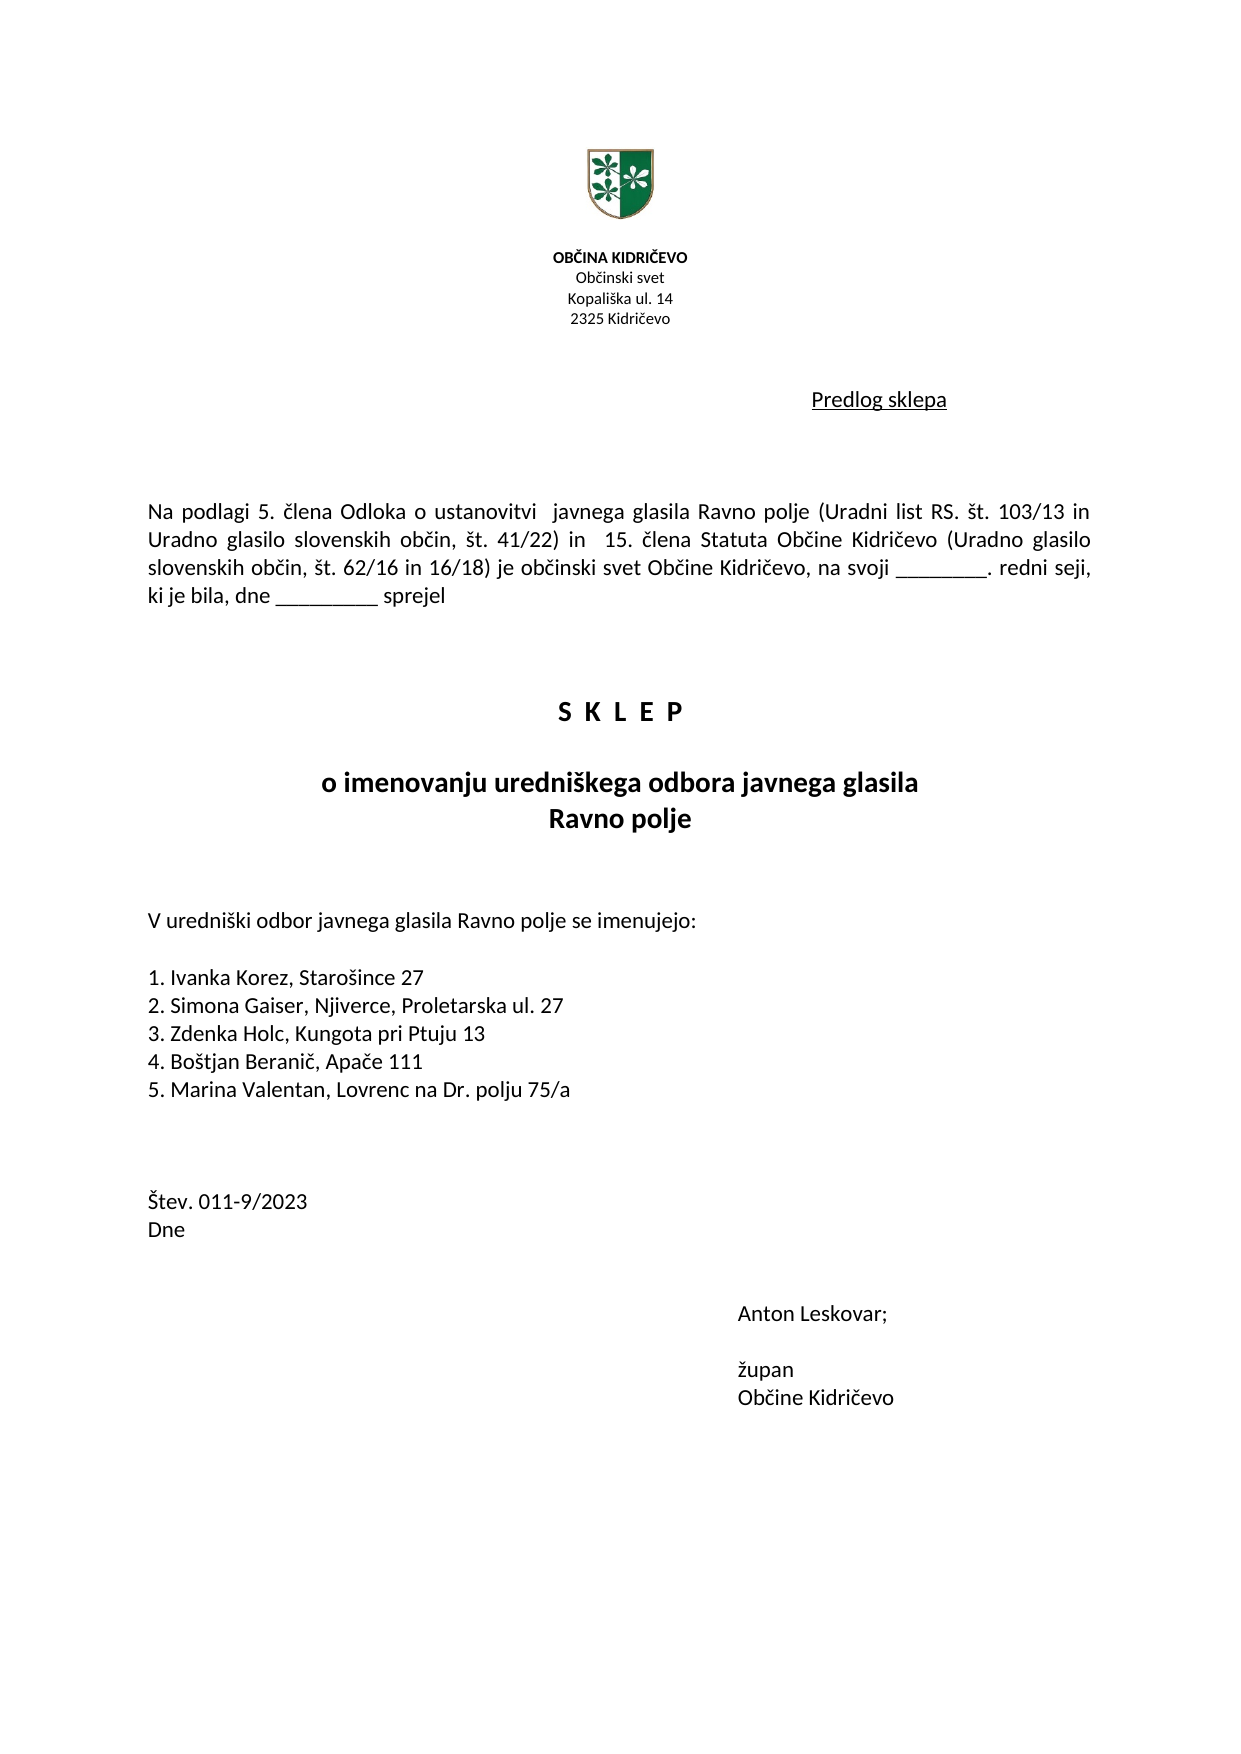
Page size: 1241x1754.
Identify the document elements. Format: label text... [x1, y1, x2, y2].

text 1. Ivanka Korez, Starošince 27 [148, 963, 1093, 991]
text V uredniški odbor javnega glasila Ravno polje se imenujejo: [148, 907, 1093, 935]
text Na podlagi 5. člena Odloka o ustanovitvi javnega glasila Ravno polje (Uradni list RS. št. 103/13 in Uradno glasilo slovenskih občin, št. 41/22) in 15. člena Statuta Občine Kidričevo (Uradno glasilo slovenskih občin, št. 62/16 in 16/18) je občinski svet Občine Kidričevo, na svoji ________. redni seji, ki je bila, dne _________ sprejel [148, 497, 1093, 609]
text 2. Simona Gaiser, Njiverce, Proletarska ul. 27 [148, 991, 1093, 1019]
text Ravno polje [148, 800, 1093, 835]
text Štev. 011-9/2023 [148, 1187, 1093, 1215]
text Dne [148, 1215, 1093, 1243]
text župan [148, 1355, 1093, 1383]
text Kopališka ul. 14 [148, 288, 1093, 308]
text OBČINA KIDRIČEVO [148, 247, 1093, 268]
text S K L E P [148, 693, 1093, 728]
text 5. Marina Valentan, Lovrenc na Dr. polju 75/a [148, 1075, 1093, 1103]
text o imenovanju uredniškega odbora javnega glasila [148, 764, 1093, 800]
picture [585, 147, 655, 220]
text Predlog sklepa [148, 385, 1093, 413]
text 3. Zdenka Holc, Kungota pri Ptuju 13 [148, 1019, 1093, 1047]
text Anton Leskovar; [148, 1299, 1093, 1327]
text Občine Kidričevo [148, 1383, 1093, 1411]
text 4. Boštjan Beranič, Apače 111 [148, 1047, 1093, 1075]
text Občinski svet [148, 268, 1093, 288]
text 2325 Kidričevo [148, 308, 1093, 329]
